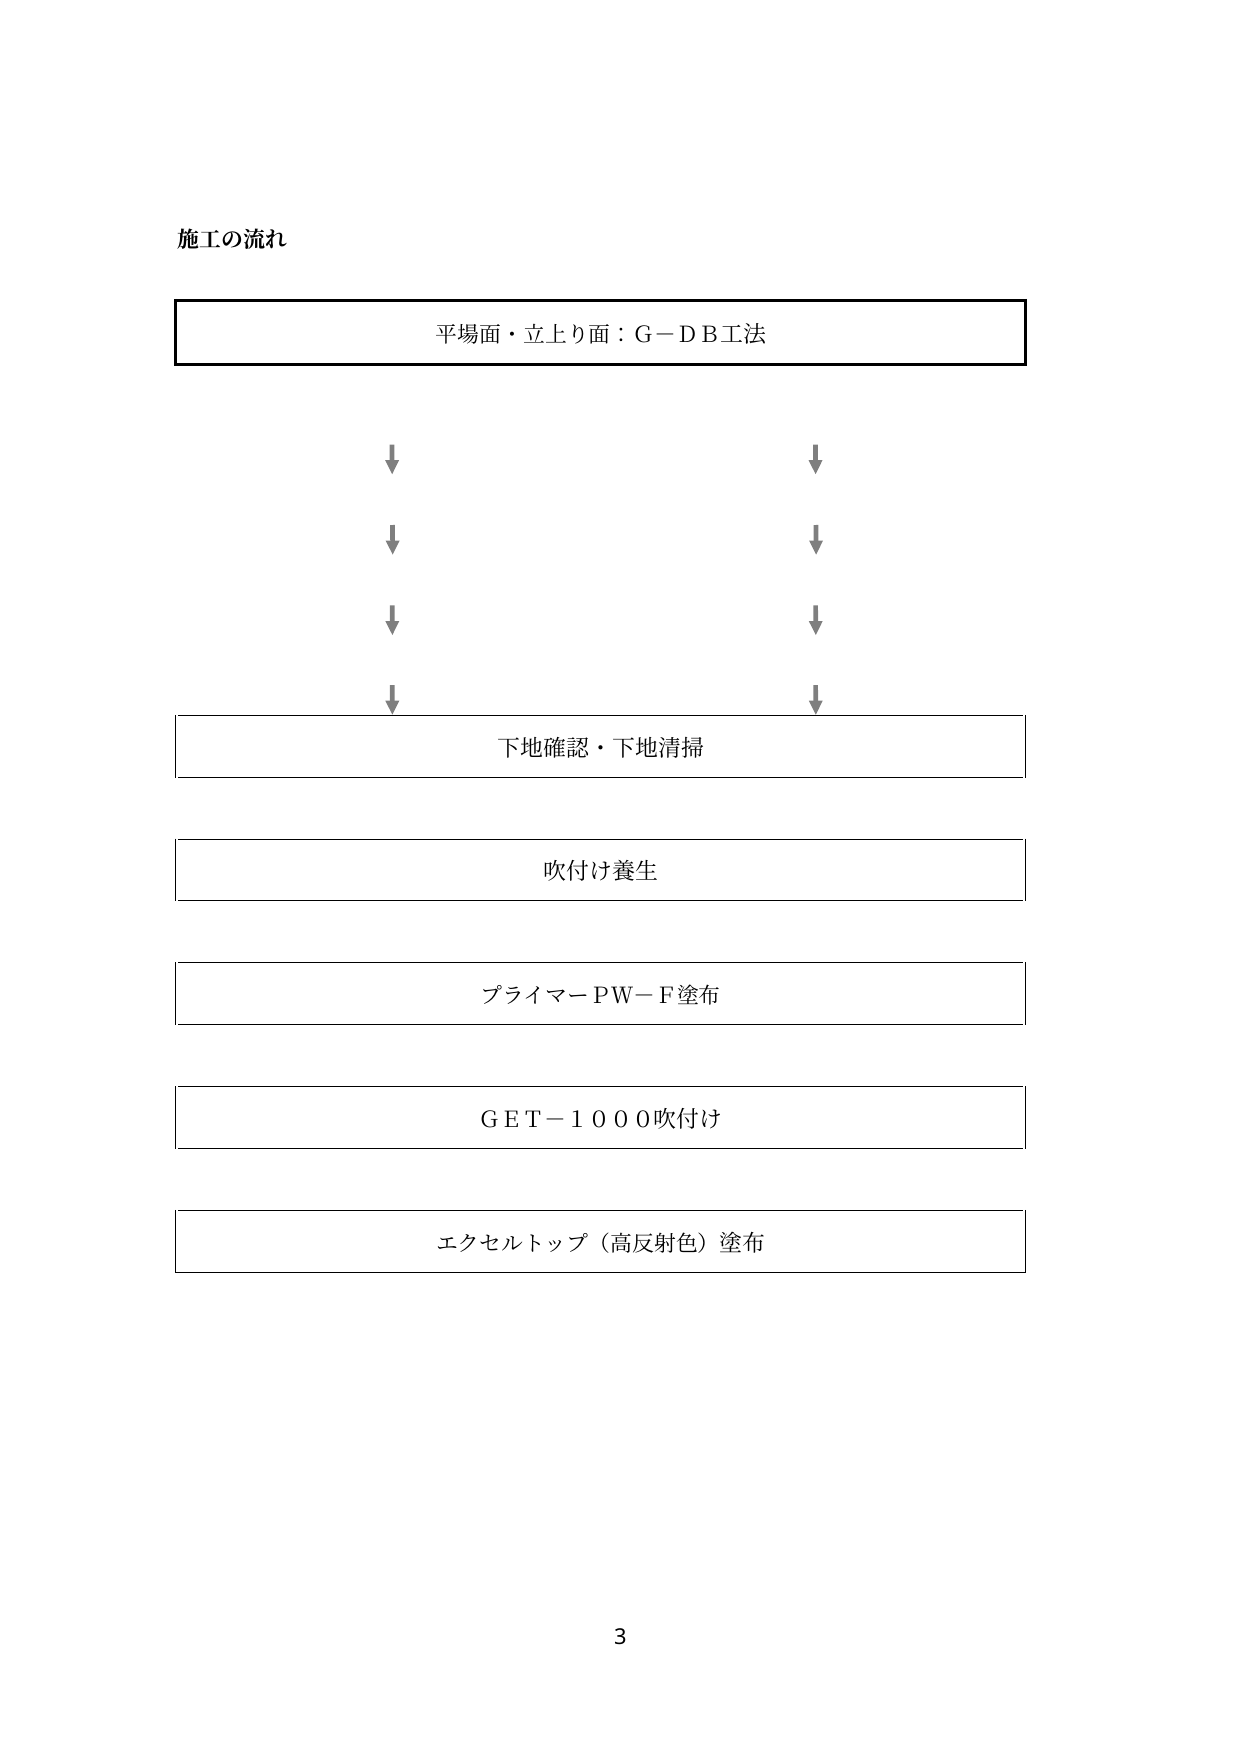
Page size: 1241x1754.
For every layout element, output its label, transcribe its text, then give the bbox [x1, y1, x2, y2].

table_cell エクセルトップ（高反射色）塗布 [176, 1210, 1025, 1272]
table_cell [176, 777, 601, 838]
table_cell [601, 366, 1026, 715]
table_cell [601, 777, 1026, 838]
table_cell ＧＥＴ－１０００吹付け [176, 1086, 1025, 1148]
table_cell [601, 1148, 1026, 1210]
table_cell [176, 900, 601, 962]
table_cell 下地確認・下地清掃 [176, 715, 1025, 777]
table_header 平場面・立上り面：Ｇ－ＤＢ工法 [177, 302, 1024, 363]
table_cell [176, 1024, 601, 1086]
table_cell [601, 1024, 1026, 1086]
table_cell 吹付け養生 [176, 839, 1025, 900]
text 施工の流れ [177, 207, 1063, 268]
table_cell [176, 1148, 601, 1210]
table_cell プライマーＰＷ－Ｆ塗布 [176, 962, 1025, 1024]
table_cell [176, 366, 601, 715]
table_cell [601, 900, 1026, 962]
